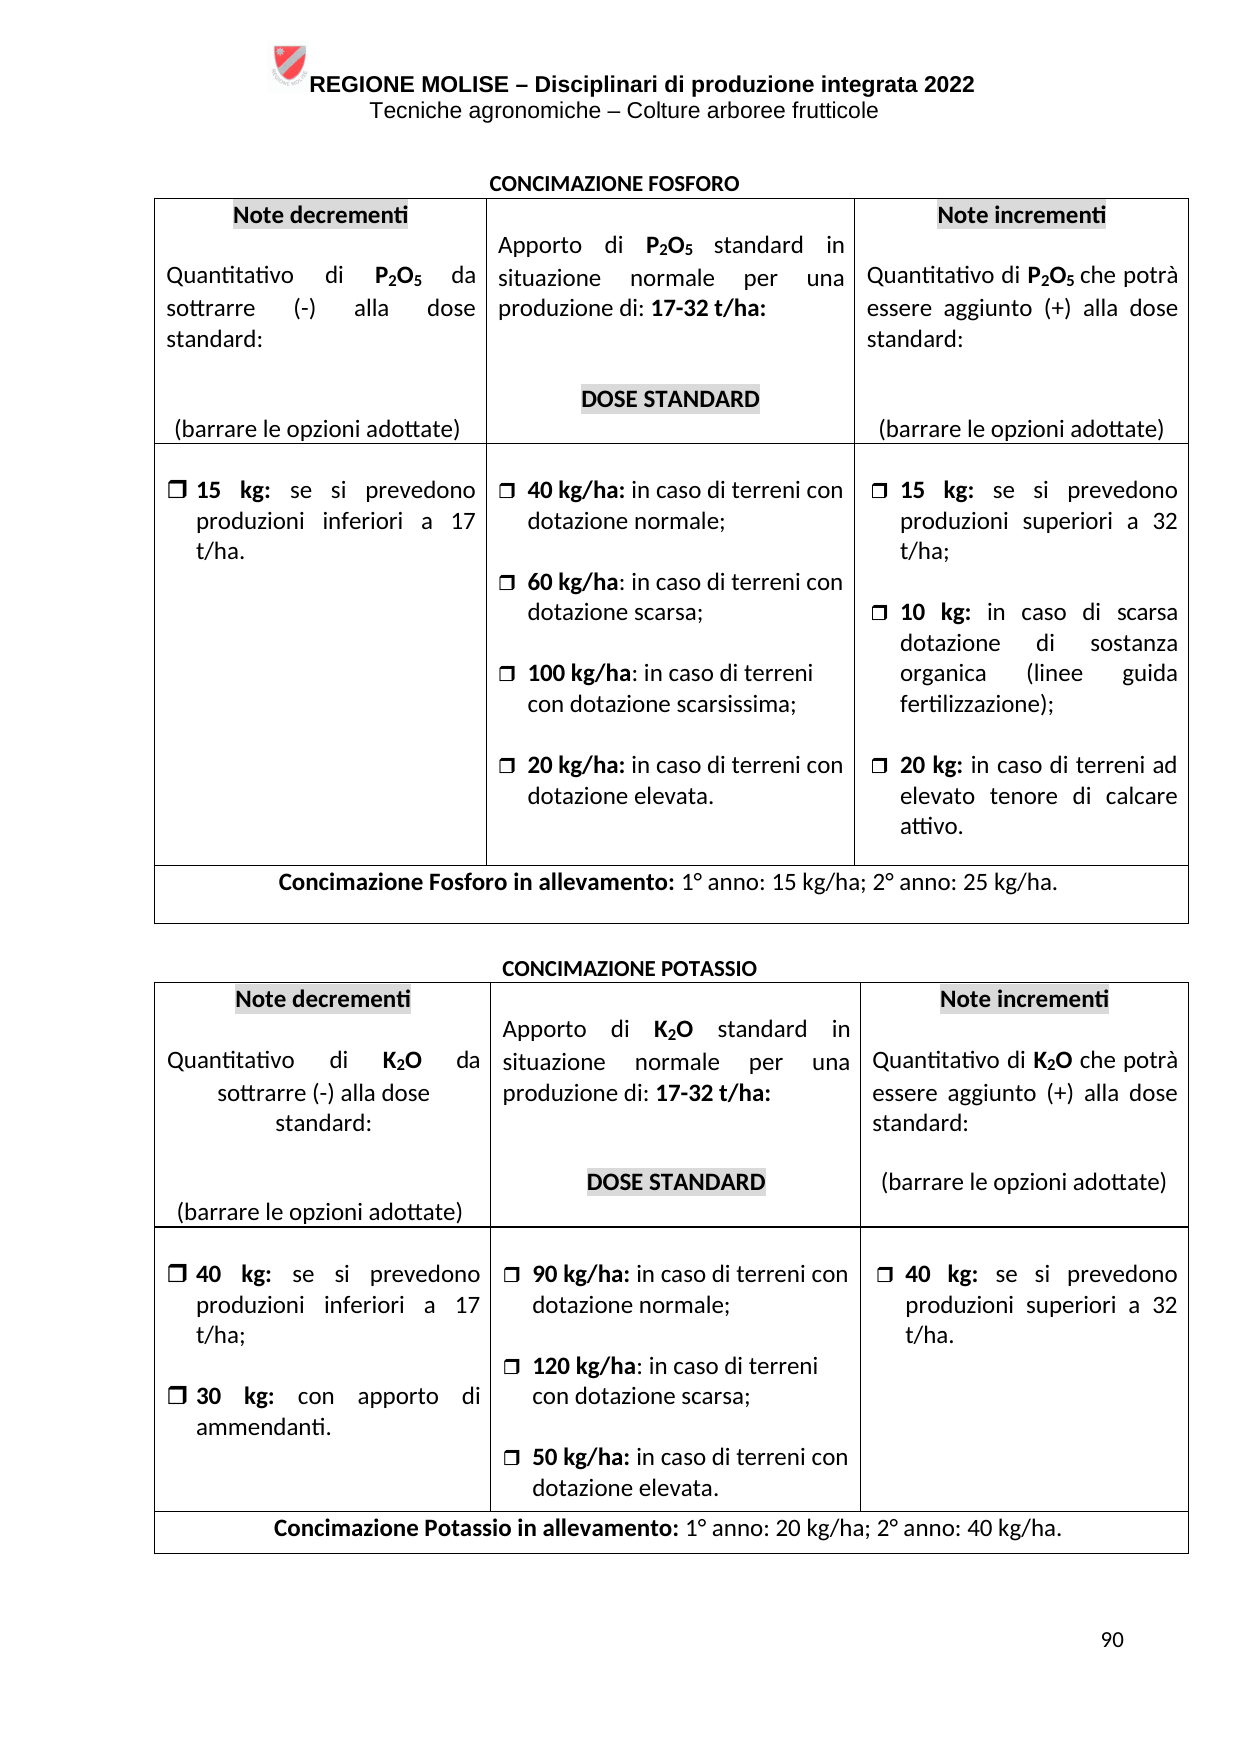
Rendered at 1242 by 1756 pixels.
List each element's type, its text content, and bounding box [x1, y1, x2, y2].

table_cell 90 kg/ha: in caso di terreni con dotazione normale; 120 kg/ha: in caso di terreni con dotazione scarsa; 50 kg/ha: in caso di terreni con dotazione elevata. [491, 1228, 860, 1511]
table_cell 15 kg: se si prevedono produzioni inferiori a 17 t/ha. [155, 444, 486, 864]
table_header Apporto di P2O5 standard in situazione normale per una produzione di: 17-32 t/ha: DOSE STANDARD [487, 199, 854, 443]
table_header Note incrementi Quantitativo di P2O5 che potrà essere aggiunto (+) alla dose standard: (barrare le opzioni adottate) [855, 199, 1188, 443]
table_header Note decrementi Quantitativo di P2O5 da sottrarre (-) alla dose standard: (barrare le opzioni adottate) [155, 199, 486, 443]
table_cell Concimazione Potassio in allevamento: 1° anno: 20 kg/ha; 2° anno: 40 kg/ha. [155, 1512, 1188, 1553]
table_cell Concimazione Fosforo in allevamento: 1° anno: 15 kg/ha; 2° anno: 25 kg/ha. [155, 866, 1188, 922]
table_cell 40 kg: se si prevedono produzioni superiori a 32 t/ha. [861, 1228, 1188, 1511]
table_cell 15 kg: se si prevedono produzioni superiori a 32 t/ha; 10 kg: in caso di scarsa dotazione di sostanza organica (linee guida fertilizzazione); 20 kg: in caso di terreni ad elevato tenore di calcare attivo. [855, 444, 1188, 864]
table_header Note decrementi Quantitativo di K2O da sottrarre (-) alla dose standard: (barrare le opzioni adottate) [155, 983, 490, 1226]
text CONCIMAZIONE POTASSIO [296, 954, 963, 982]
table_header Note incrementi Quantitativo di K2O che potrà essere aggiunto (+) alla dose standard: (barrare le opzioni adottate) [861, 983, 1188, 1226]
text CONCIMAZIONE FOSFORO [266, 169, 963, 197]
table_cell 40 kg/ha: in caso di terreni con dotazione normale; 60 kg/ha: in caso di terreni con dotazione scarsa; 100 kg/ha: in caso di terreni con dotazione scarsissima; 20 kg/ha: in caso di terreni con dotazione elevata. [487, 444, 854, 864]
table_header Apporto di K2O standard in situazione normale per una produzione di: 17-32 t/ha: DOSE STANDARD [491, 983, 860, 1226]
table_cell 40 kg: se si prevedono produzioni inferiori a 17 t/ha; 30 kg: con apporto di ammendanti. [155, 1228, 490, 1511]
